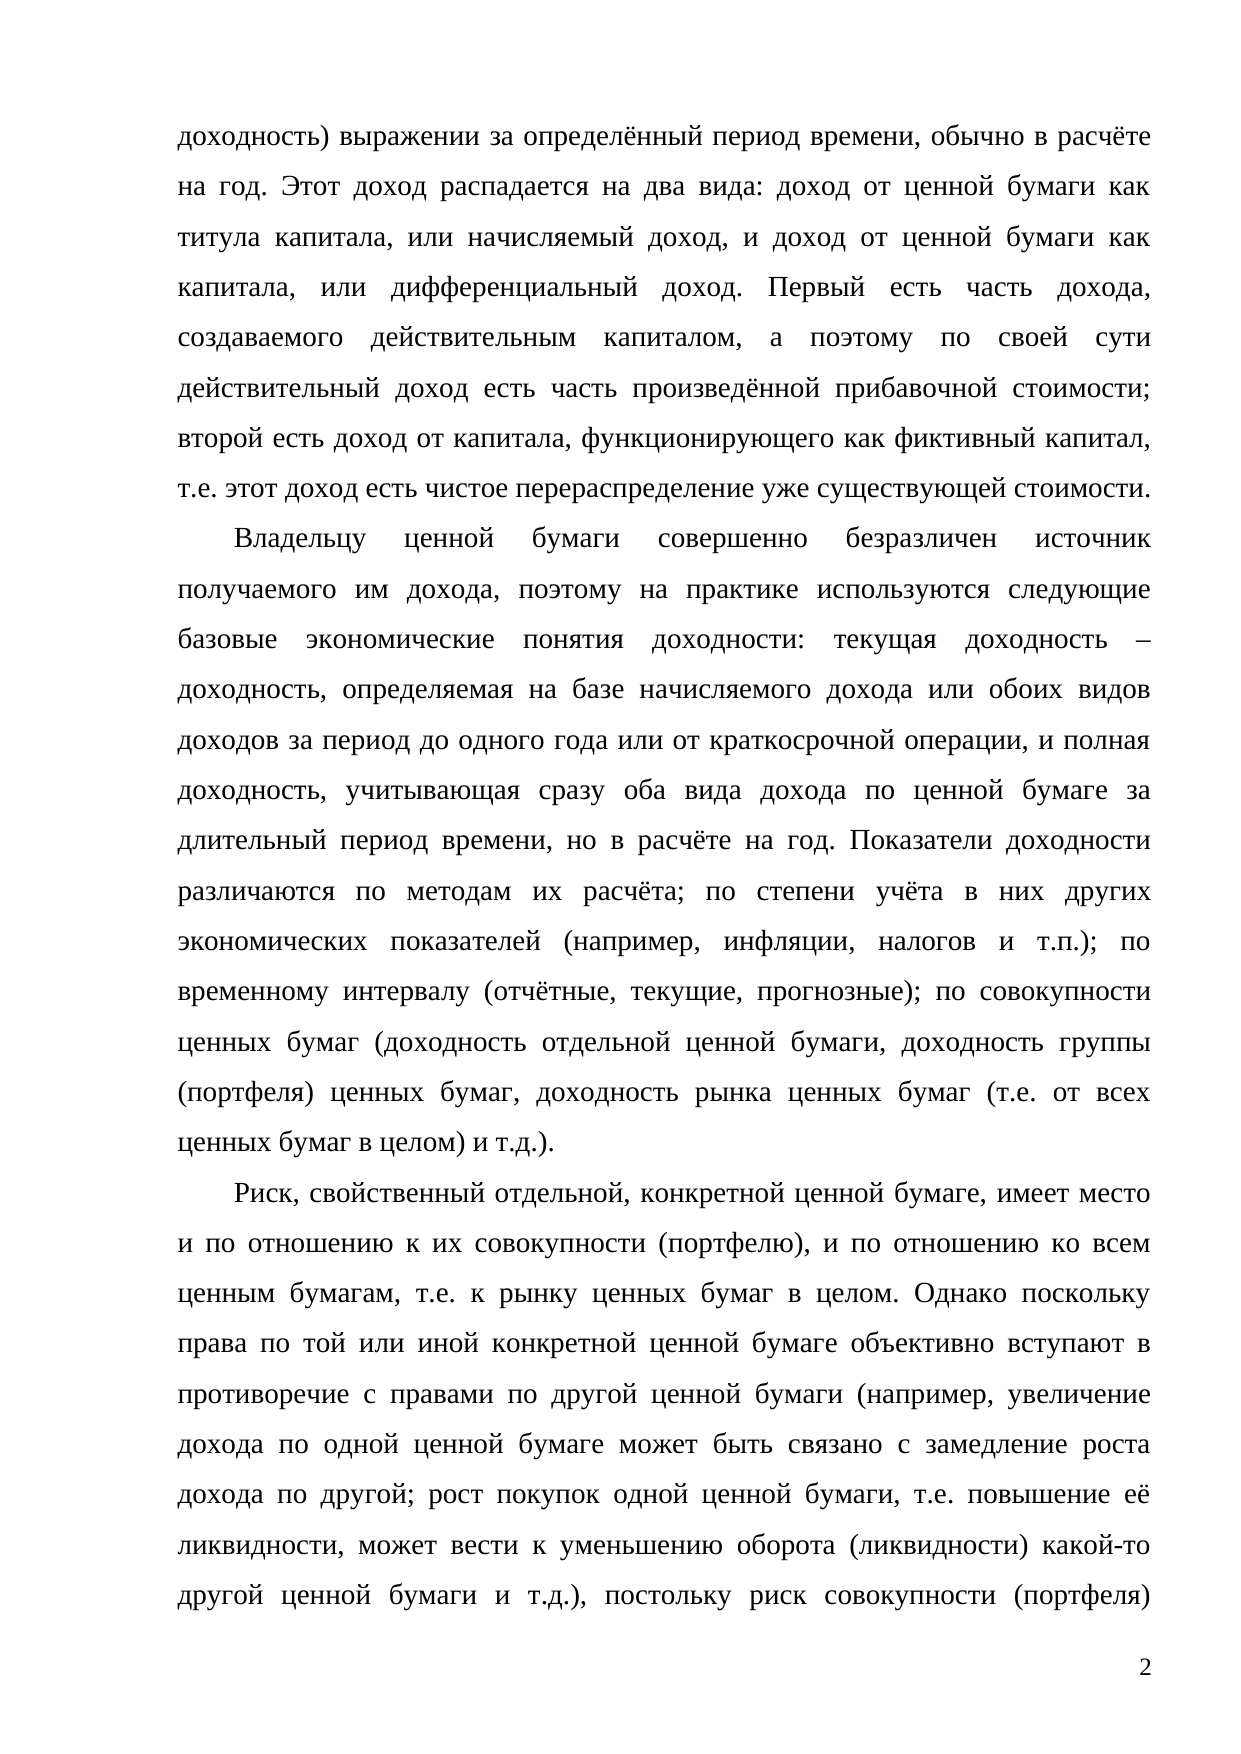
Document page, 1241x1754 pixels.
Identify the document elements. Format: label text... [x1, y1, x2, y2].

text Владельцу ценной бумаги совершенно безразличен источник получаемого им дохода, поэтому на практике используются следующие базовые экономические понятия доходности: текущая доходность – доходность, определяемая на базе начисляемого дохода или обоих видов доходов за период до одного года или от краткосрочной операции, и полная доходность, учитывающая сразу оба вида дохода по ценной бумаге за длительный период времени, но в расчёте на год. Показатели доходности различаются по методам их расчёта; по степени учёта в них других экономических показателей (например, инфляции, налогов и т.п.); по временному интервалу (отчётные, текущие, прогнозные); по совокупности ценных бумаг (доходность отдельной ценной бумаги, доходность группы (портфеля) ценных бумаг, доходность рынка ценных бумаг (т.е. от всех ценных бумаг в целом) и т.д.). [177, 521, 1152, 1158]
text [177, 118, 1152, 504]
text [177, 1175, 1152, 1611]
